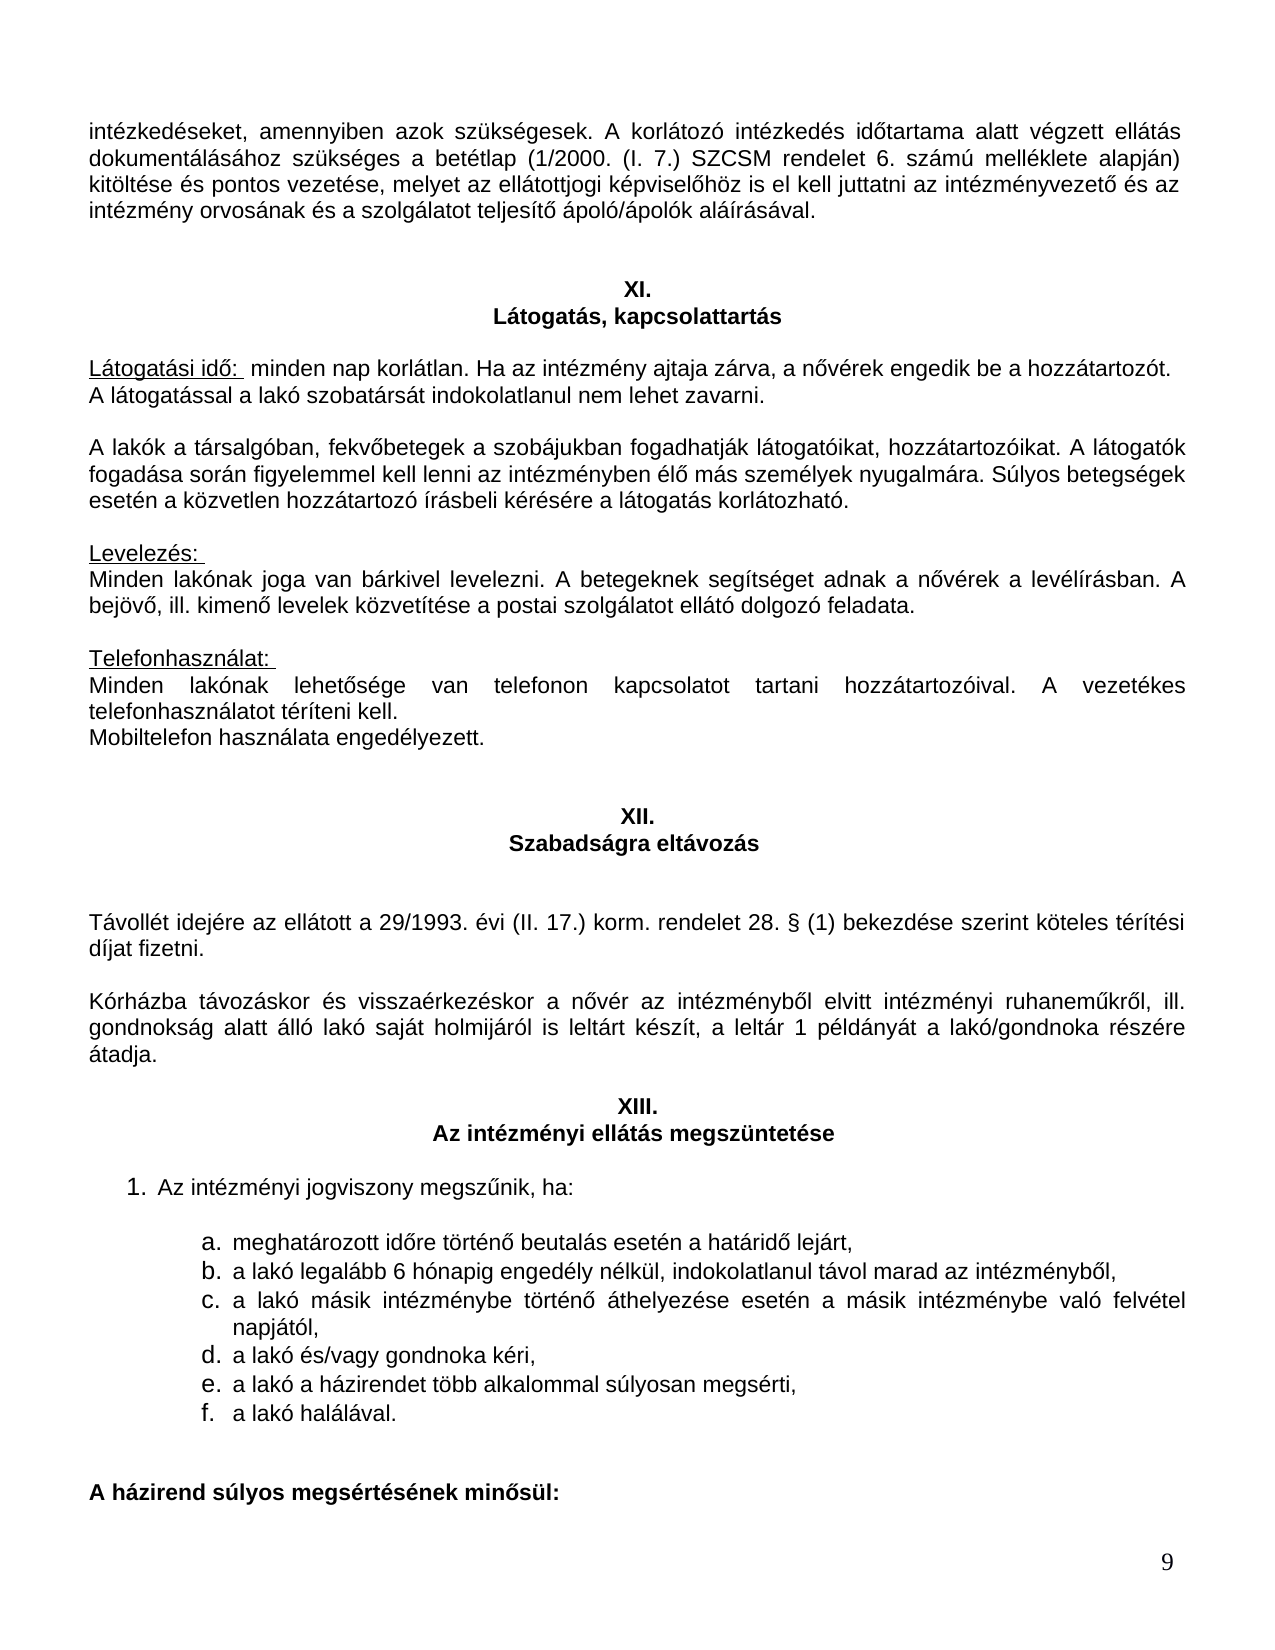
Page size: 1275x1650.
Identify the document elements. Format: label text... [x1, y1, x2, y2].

text XII. [89, 803, 1186, 830]
text XI. [89, 276, 1186, 303]
text Kórházba távozáskor és visszaérkezéskor a nővér az intézményből elvitt intézményi ruhaneműkről, ill. gondnokság alatt álló lakó saját holmijáról is leltárt készít, a leltár 1 példányát a lakó/gondnoka részére átadja. [89, 988, 1186, 1067]
text Levelezés: [89, 540, 1186, 566]
text A lakók a társalgóban, fekvőbetegek a szobájukban fogadhatják látogatóikat, hozzátartozóikat. A látogatók fogadása során figyelemmel kell lenni az intézményben élő más személyek nyugalmára. Súlyos betegségek esetén a közvetlen hozzátartozó írásbeli kérésére a látogatás korlátozható. [89, 434, 1186, 513]
text Mobiltelefon használata engedélyezett. [89, 724, 1186, 751]
list Az intézményi jogviszony megszűnik, ha: [126, 1172, 1186, 1201]
text Látogatási idő: minden nap korlátlan. Ha az intézmény ajtaja zárva, a nővérek engedik be a hozzátartozót. A látogatással a lakó szobatársát indokolatlanul nem lehet zavarni. [89, 355, 1186, 408]
text Telefonhasználat: [89, 645, 1186, 672]
text Minden lakónak lehetősége van telefonon kapcsolatot tartani hozzátartozóival. A vezetékes telefonhasználatot téríteni kell. [89, 672, 1186, 724]
list a lakó halálával. [201, 1397, 1186, 1426]
text Szabadságra eltávozás [89, 830, 1186, 856]
text Minden lakónak joga van bárkivel levelezni. A betegeknek segítséget adnak a nővérek a levélírásban. A bejövő, ill. kimenő levelek közvetítése a postai szolgálatot ellátó dolgozó feladata. [89, 566, 1186, 619]
text Az intézményi ellátás megszüntetése [89, 1119, 1186, 1146]
list a lakó a házirendet több alkalommal súlyosan megsérti, [201, 1369, 1186, 1397]
text XIII. [89, 1093, 1186, 1119]
list a lakó másik intézménybe történő áthelyezése esetén a másik intézménybe való felvétel napjától, [201, 1285, 1186, 1340]
list a lakó legalább 6 hónapig engedély nélkül, indokolatlanul távol marad az intézményből, [201, 1256, 1186, 1285]
list a lakó és/vagy gondnoka kéri, [201, 1340, 1186, 1369]
text Látogatás, kapcsolattartás [89, 303, 1186, 329]
text Távollét idejére az ellátott a 29/1993. évi (II. 17.) korm. rendelet 28. § (1) bekezdése szerint köteles térítési díjat fizetni. [89, 909, 1186, 961]
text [89, 118, 1181, 223]
list meghatározott időre történő beutalás esetén a határidő lejárt, [201, 1227, 1186, 1256]
text A házirend súlyos megsértésének minősül: [89, 1479, 1186, 1505]
